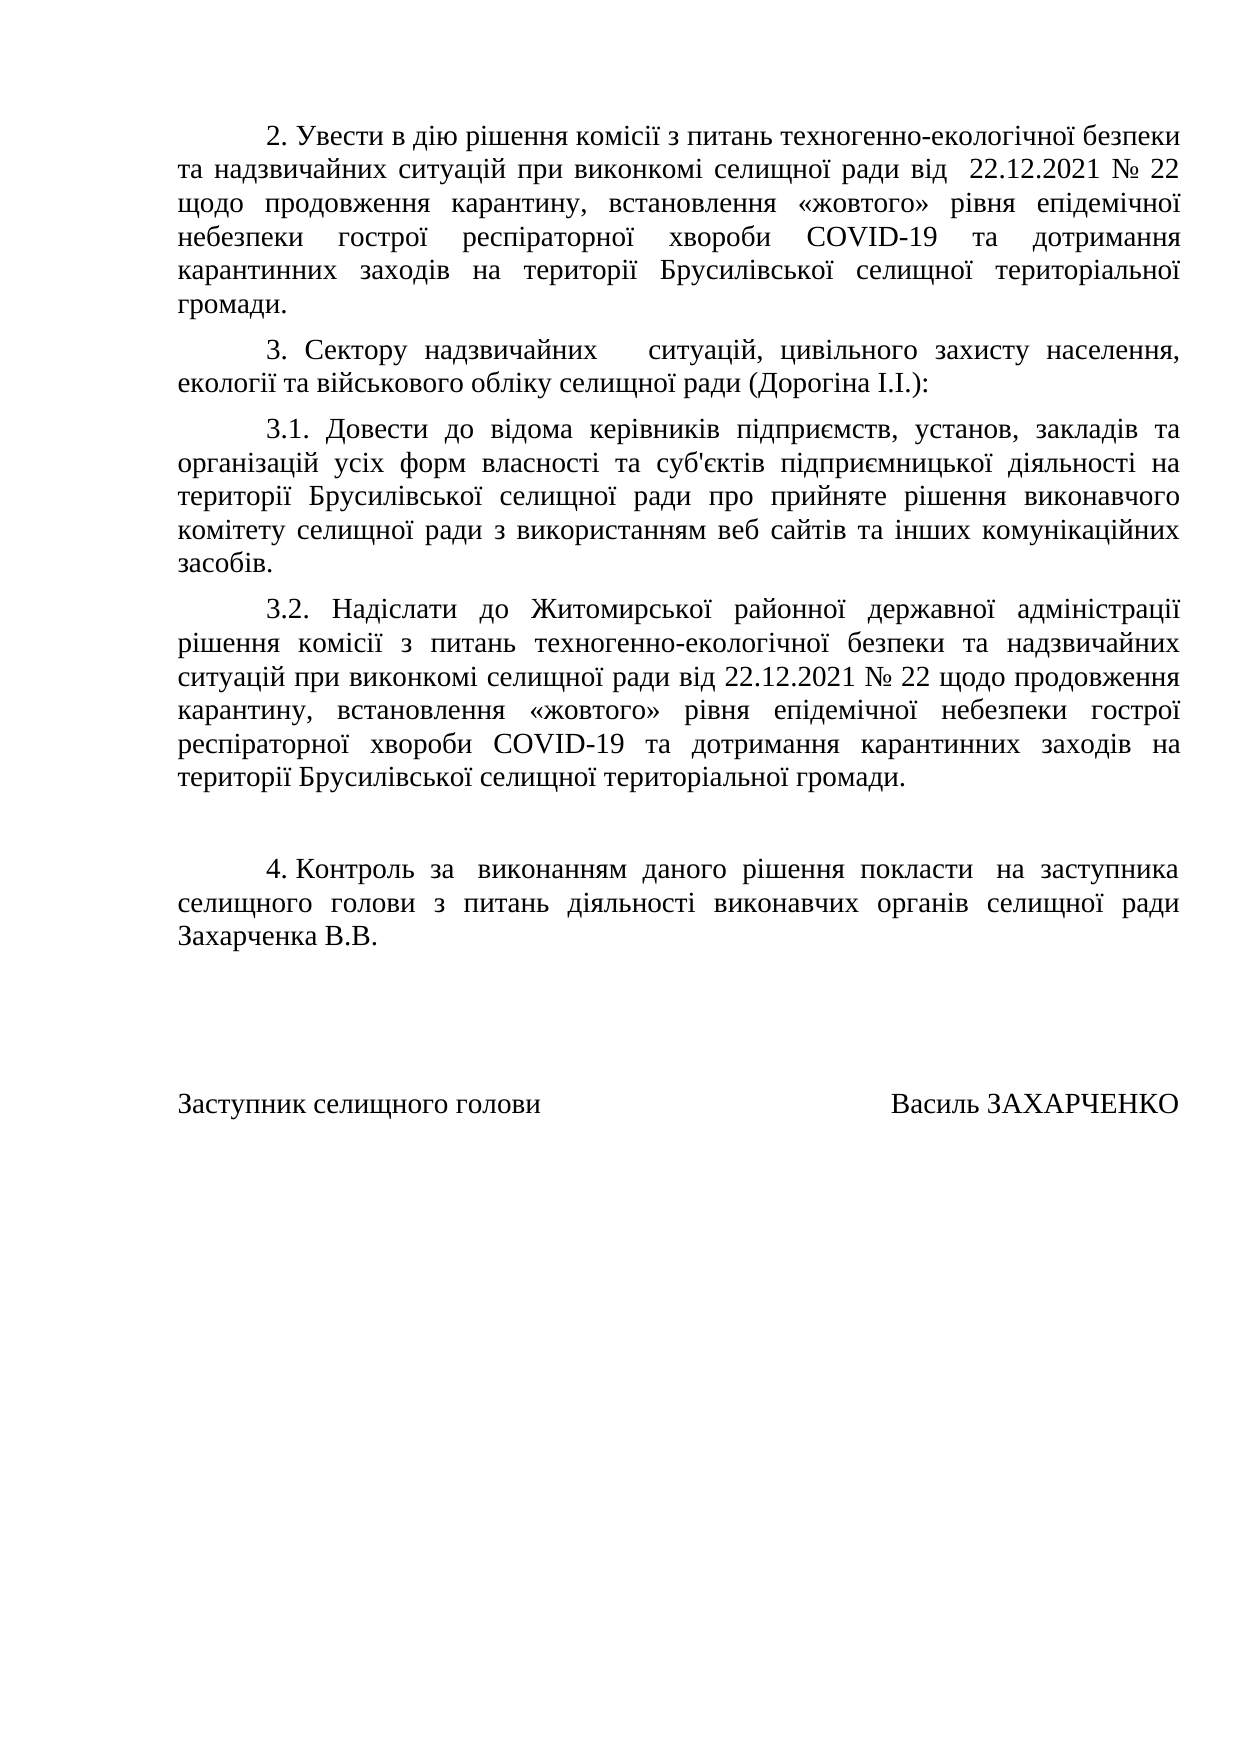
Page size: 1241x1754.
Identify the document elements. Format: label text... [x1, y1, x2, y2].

text 3.2. Надіслати до Житомирської районної державної адміністрації рішення комісії з питань техногенно-екологічної безпеки та надзвичайних ситуацій при виконкомі селищної ради від 22.12.2021 № 22 щодо продовження карантину, встановлення «жовтого» рівня епідемічної небезпеки гострої респіраторної хвороби COVID-19 та дотримання карантинних заходів на території Брусилівської селищної територіальної громади. [177, 592, 1181, 793]
text Заступник селищного голови Василь ЗАХАРЧЕНКО [177, 1086, 1181, 1120]
text 3.1. Довести до відома керівників підприємств, установ, закладів та організацій усіх форм власності та суб'єктів підприємницької діяльності на території Брусилівської селищної ради про прийняте рішення виконавчого комітету селищної ради з використанням веб сайтів та інших комунікаційних засобів. [177, 411, 1181, 579]
text 4. Контроль за виконанням даного рішення покласти на заступника селищного голови з питань діяльності виконавчих органів селищної ради Захарченка В.В. [177, 851, 1181, 952]
text 3. Сектору надзвичайних ситуацій, цивільного захисту населення, екології та військового обліку селищної ради (Дорогіна І.І.): [177, 332, 1181, 399]
text 2. Увести в дію рішення комісії з питань техногенно-екологічної безпеки та надзвичайних ситуацій при виконкомі селищної ради від 22.12.2021 № 22 щодо продовження карантину, встановлення «жовтого» рівня епідемічної небезпеки гострої респіраторної хвороби COVID-19 та дотримання карантинних заходів на території Брусилівської селищної територіальної громади. [177, 118, 1181, 319]
